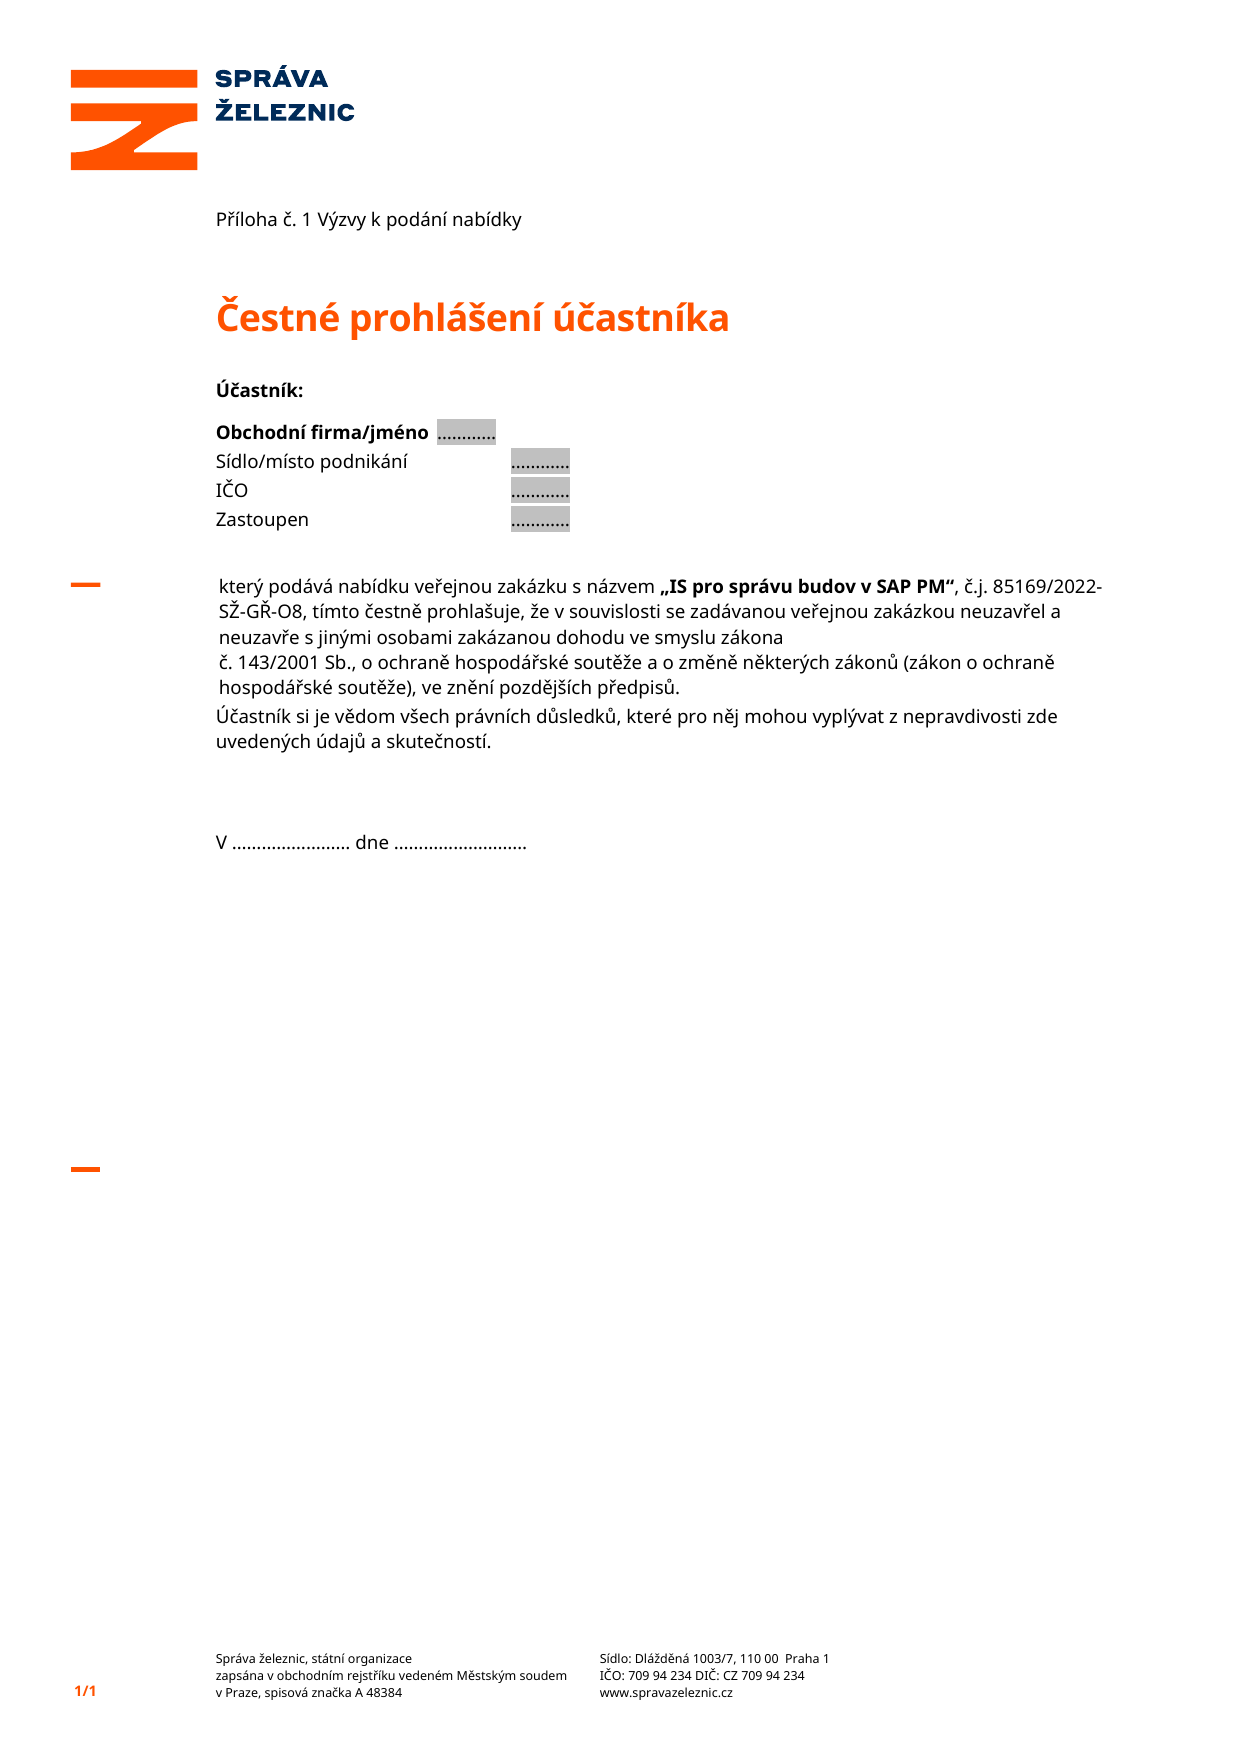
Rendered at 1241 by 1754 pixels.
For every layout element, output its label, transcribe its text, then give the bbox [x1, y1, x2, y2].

text Sídlo/místo podnikání ………… [216, 445, 1122, 474]
text Zastoupen ………… [216, 503, 1122, 532]
text Účastník: [216, 373, 1122, 404]
text IČO ………… [216, 474, 1122, 503]
text Příloha č. 1 Výzvy k podání nabídky [216, 207, 1122, 232]
text Účastník si je vědom všech právních důsledků, které pro něj mohou vyplývat z nepravdivosti zde uvedených údajů a skutečností. [216, 703, 1122, 754]
text Obchodní firma/jméno ………… [216, 416, 1122, 445]
text V …………………… dne ……………………… [216, 829, 1122, 855]
text který podává nabídku veřejnou zakázku s názvem „IS pro správu budov v SAP PM“, č.j. 85169/2022-SŽ-GŘ-O8, tímto čestně prohlašuje, že v souvislosti se zadávanou veřejnou zakázkou neuzavřel a neuzavře s jinými osobami zakázanou dohodu ve smyslu zákona č. 143/2001 Sb., o ochraně hospodářské soutěže a o změně některých zákonů (zákon o ochraně hospodářské soutěže), ve znění pozdějších předpisů. [219, 573, 1119, 700]
text Čestné prohlášení účastníka [216, 291, 1122, 342]
